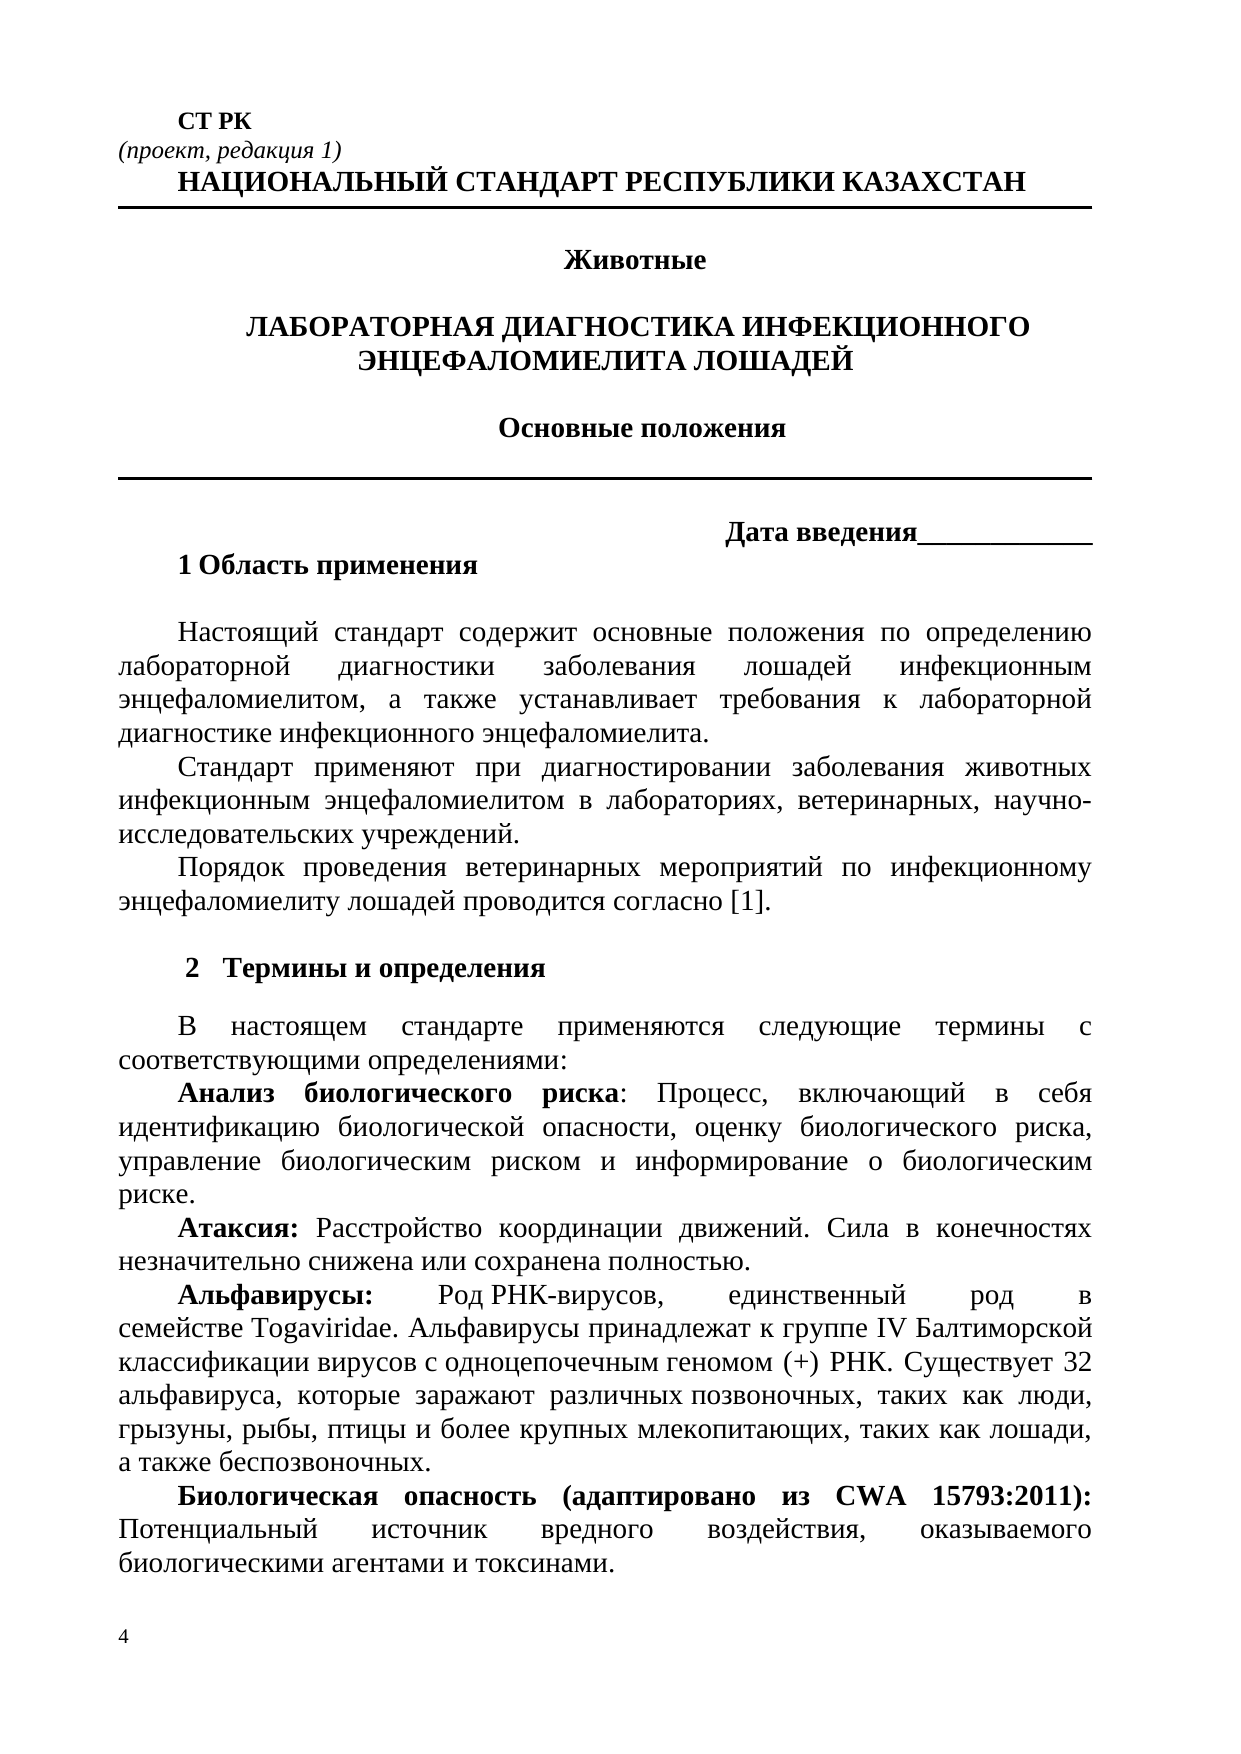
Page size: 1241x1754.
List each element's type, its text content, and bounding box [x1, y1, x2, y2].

text НАЦИОНАЛЬНЫЙ СТАНДАРТ РЕСПУБЛИКИ КАЗАХСТАН [118, 164, 1092, 206]
subtitle Термины и определения [185, 950, 1092, 983]
text Основные положения [118, 410, 1092, 444]
text В настоящем стандарте применяются следующие термины с соответствующими определениями: [118, 1008, 1092, 1076]
text Стандарт применяют при диагностировании заболевания животных инфекционным энцефаломиелитом в лабораториях, ветеринарных, научно-исследовательских учреждений. [118, 749, 1092, 849]
text Животные [118, 242, 1092, 276]
text Порядок проведения ветеринарных мероприятий по инфекционному энцефаломиелиту лошадей проводится согласно [1]. [118, 849, 1092, 916]
text Анализ биологического риска: Процесс, включающий в себя идентификацию биологической опасности, оценку биологического риска, управление биологическим риском и информирование о биологическим риске. [118, 1076, 1092, 1210]
text Альфавирусы: Род РНК-вирусов, единственный род в семействе Togaviridae. Альфавирусы принадлежат к группе IV Балтиморской классификации вирусов с одноцепочечным геномом (+) РНК. Существует 32 альфавируса, которые заражают различных позвоночных, таких как люди, грызуны, рыбы, птицы и более крупных млекопитающих, таких как лошади, а также беспозвоночных. [118, 1277, 1092, 1478]
text ЛАБОРАТОРНАЯ ДИАГНОСТИКА ИНФЕКЦИОННОГО ЭНЦЕФАЛОМИЕЛИТА ЛОШАДЕЙ [118, 309, 1092, 377]
text Биологическая опасность (адаптировано из CWA 15793:2011): Потенциальный источник вредного воздействия, оказываемого биологическими агентами и токсинами. [118, 1478, 1092, 1579]
text Настоящий стандарт содержит основные положения по определению лабораторной диагностики заболевания лошадей инфекционным энцефаломиелитом, а также устанавливает требования к лабораторной диагностике инфекционного энцефаломиелита. [118, 614, 1092, 749]
text 1 Область применения [118, 547, 1092, 581]
text Дата введения____________ [118, 514, 1092, 547]
text Атаксия: Расстройство координации движений. Сила в конечностях незначительно снижена или сохранена полностью. [118, 1210, 1092, 1277]
